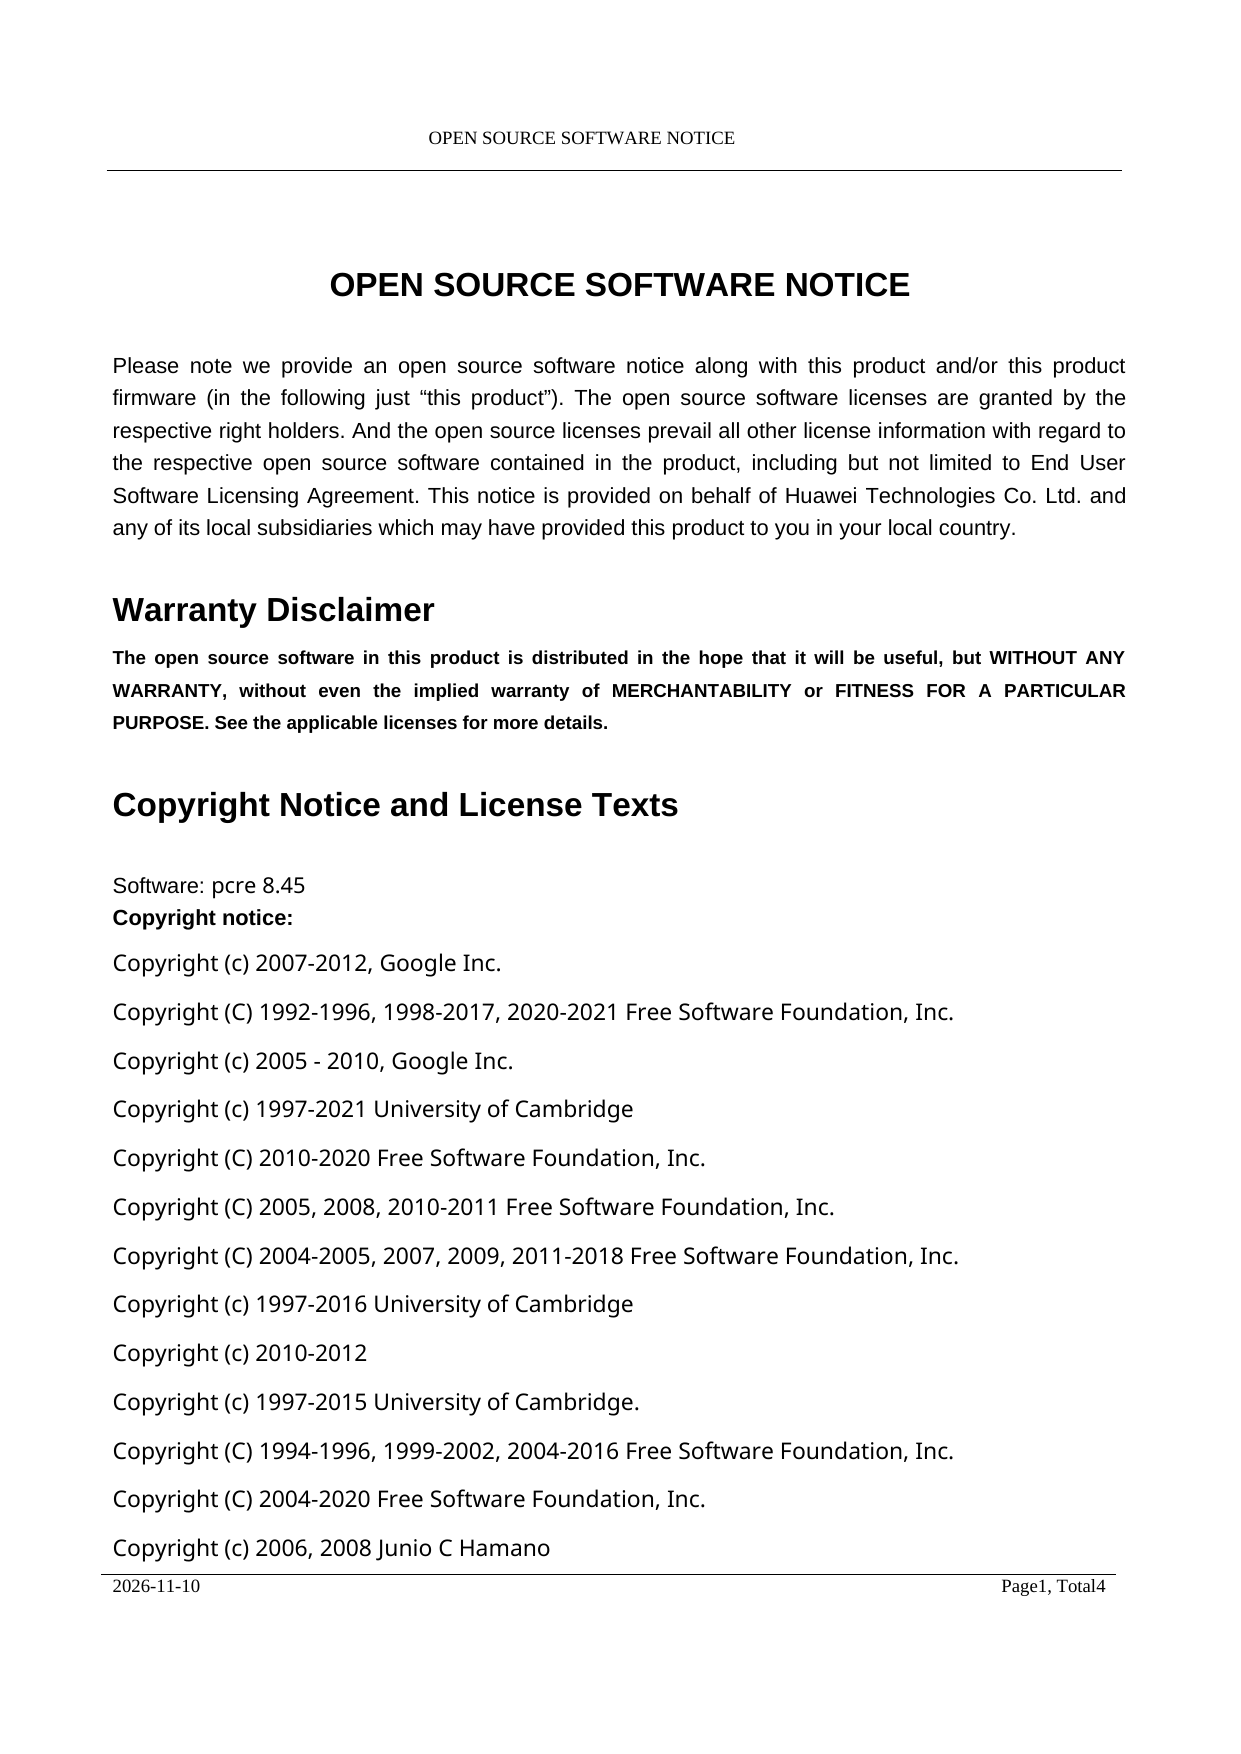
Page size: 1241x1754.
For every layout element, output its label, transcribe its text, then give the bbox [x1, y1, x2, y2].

text Software: pcre 8.45 [112, 869, 1128, 901]
text Copyright notice: [112, 901, 1128, 934]
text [112, 947, 1128, 1564]
text The open source software in this product is distributed in the hope that it will be useful, but WITHOUT ANY WARRANTY, without even the implied warranty of MERCHANTABILITY or FITNESS FOR A PARTICULAR PURPOSE. See the applicable licenses for more details. [112, 641, 1128, 739]
text Copyright Notice and License Texts [112, 771, 1128, 836]
text Warranty Disclaimer [112, 576, 1128, 641]
text OPEN SOURCE SOFTWARE NOTICE [112, 251, 1128, 316]
text Please note we provide an open source software notice along with this product and/or this product firmware (in the following just “this product”). The open source software licenses are granted by the respective right holders. And the open source licenses prevail all other license information with regard to the respective open source software contained in the product, including but not limited to End User Software Licensing Agreement. This notice is provided on behalf of Huawei Technologies Co. Ltd. and any of its local subsidiaries which may have provided this product to you in your local country. [112, 349, 1128, 544]
